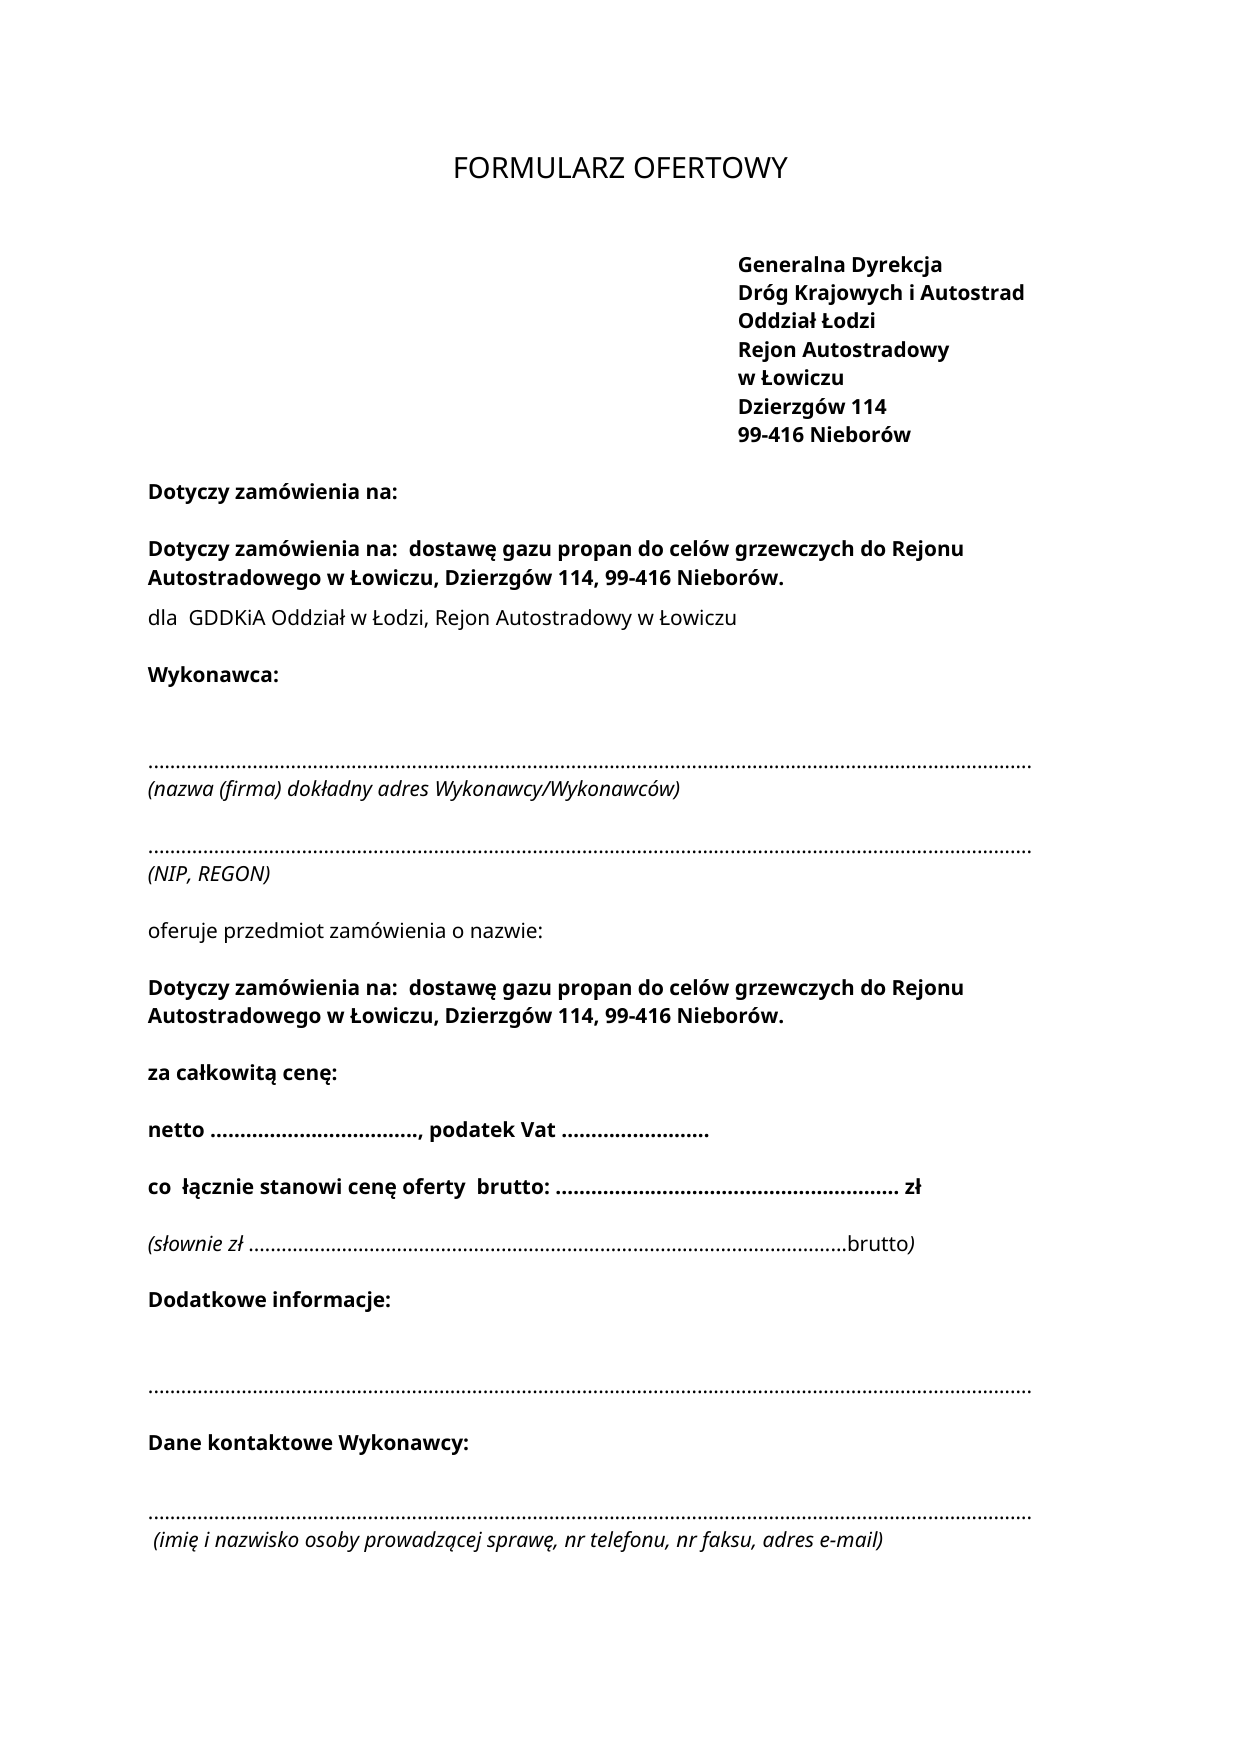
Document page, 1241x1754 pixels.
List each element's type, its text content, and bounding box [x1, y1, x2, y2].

text 99-416 Nieborów [369, 420, 1093, 449]
text w Łowiczu [738, 363, 1093, 392]
text Oddział Łodzi [738, 307, 1093, 335]
text .……………………………………………………………………………………………………………………………………………. [148, 1497, 1093, 1526]
text .……………………………………………………………………………………………………………………………………………. [148, 1371, 1093, 1399]
text Dotyczy zamówienia na: dostawę gazu propan do celów grzewczych do Rejonu Autostradowego w Łowiczu, Dzierzgów 114, 99-416 Nieborów. [148, 534, 1093, 591]
text dla GDDKiA Oddział w Łodzi, Rejon Autostradowy w Łowiczu [148, 603, 1093, 632]
text za całkowitą cenę: [148, 1058, 1093, 1087]
text Wykonawca: [148, 660, 1093, 689]
text Generalna Dyrekcja [738, 250, 1093, 278]
text Dróg Krajowych i Autostrad [738, 278, 1093, 307]
text Dotyczy zamówienia na: dostawę gazu propan do celów grzewczych do Rejonu Autostradowego w Łowiczu, Dzierzgów 114, 99-416 Nieborów. [148, 973, 1093, 1030]
text .……………………………………………………………………………………………………………………………………………. [148, 831, 1093, 859]
text .……………………………………………………………………………………………………………………………………………. [148, 746, 1093, 774]
text netto …………………………….., podatek Vat …………….……… [148, 1115, 1093, 1143]
text (NIP, REGON) [148, 859, 1093, 888]
text Rejon Autostradowy [738, 335, 1093, 363]
text (imię i nazwisko osoby prowadzącej sprawę, nr telefonu, nr faksu, adres e-mail) [148, 1526, 1093, 1554]
text oferuje przedmiot zamówienia o nazwie: [148, 916, 1093, 945]
text Dane kontaktowe Wykonawcy: [148, 1428, 1093, 1456]
text co łącznie stanowi cenę oferty brutto: .………………………………………………… zł [148, 1172, 1093, 1200]
text FORMULARZ OFERTOWY [148, 148, 1093, 187]
text Dodatkowe informacje: [148, 1286, 1093, 1314]
text Dotyczy zamówienia na: [148, 477, 1093, 506]
text (słownie zł .………………………………………………………………………………………………brutto) [148, 1229, 1093, 1257]
text Dzierzgów 114 [738, 392, 1093, 420]
text (nazwa (firma) dokładny adres Wykonawcy/Wykonawców) [148, 774, 1093, 803]
